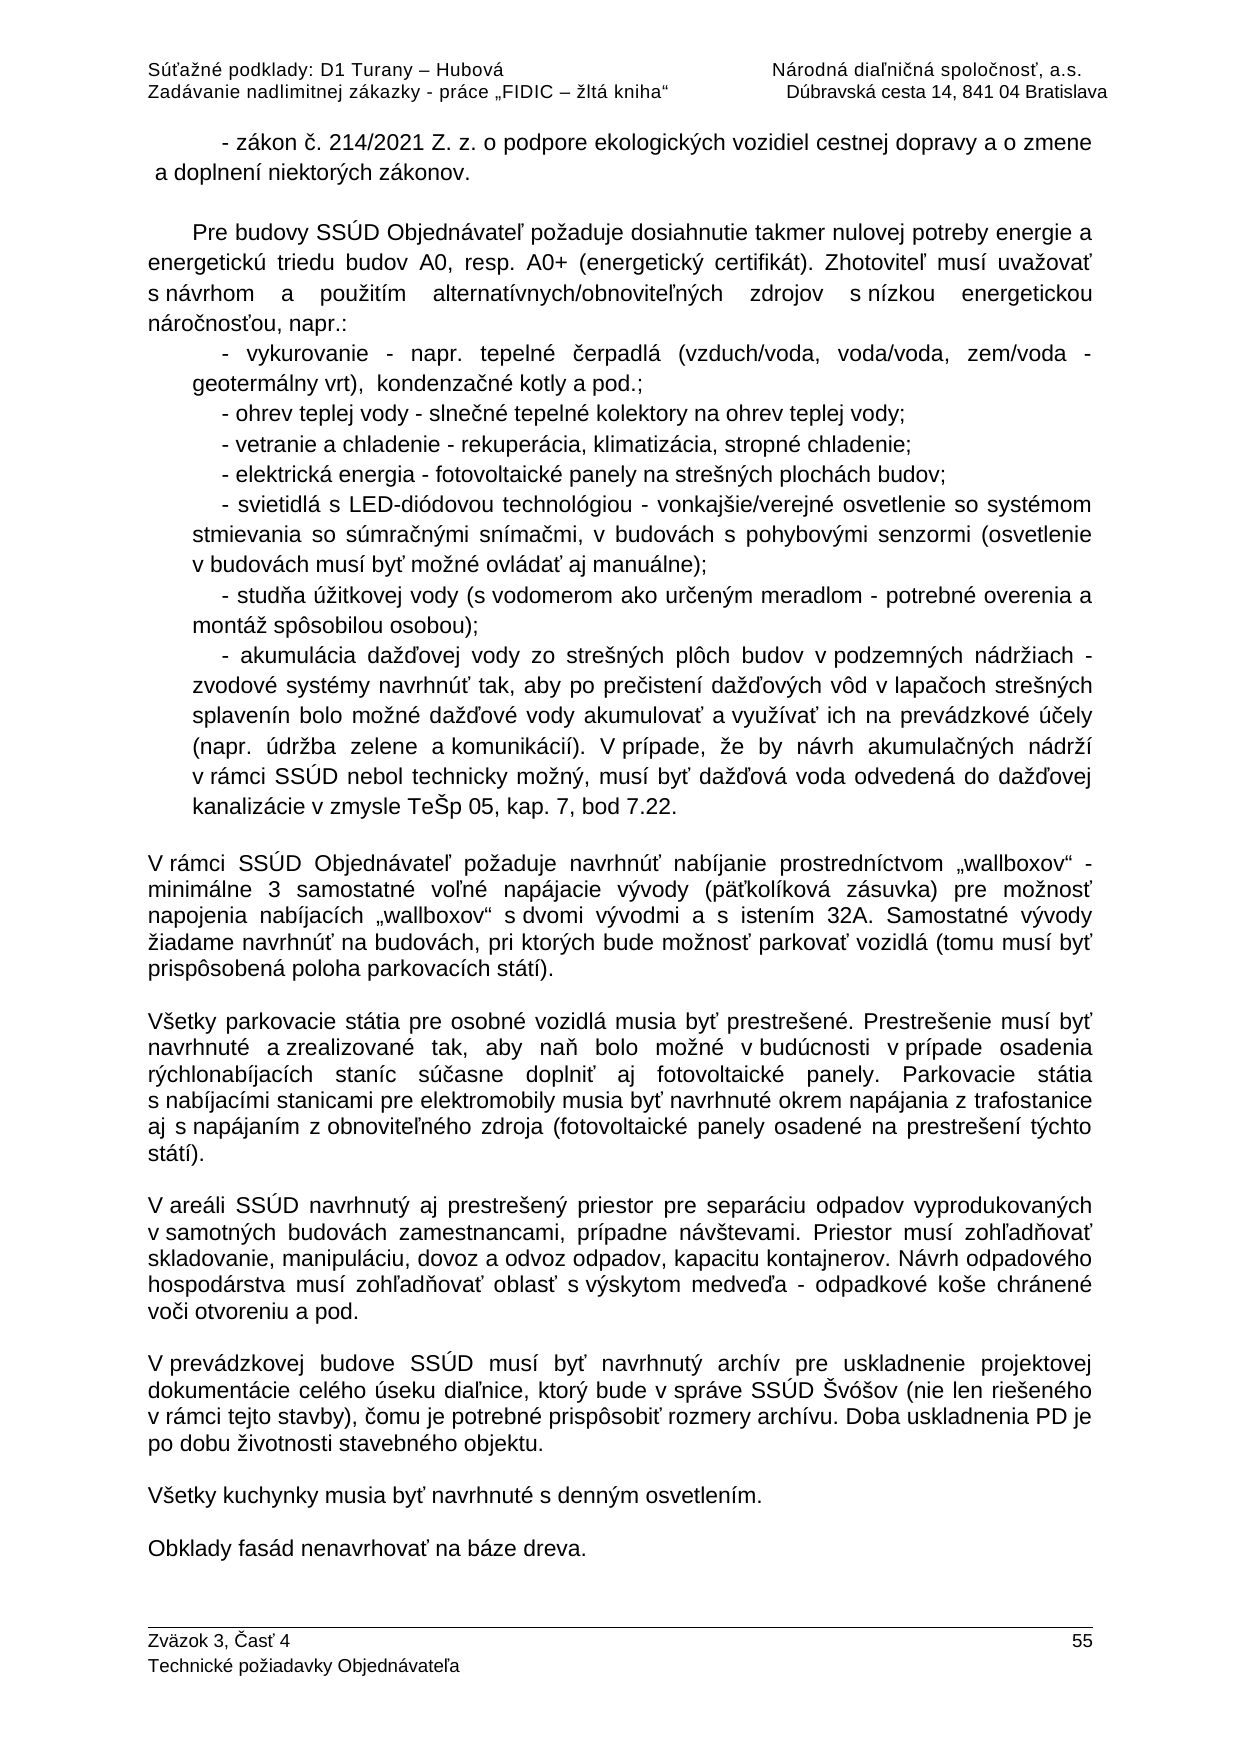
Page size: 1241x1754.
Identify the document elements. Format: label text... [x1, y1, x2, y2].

text - studňa úžitkovej vody (s vodomerom ako určeným meradlom - potrebné overenia a montáž spôsobilou osobou); [192, 582, 1093, 638]
text - svietidlá s LED-diódovou technológiou - vonkajšie/verejné osvetlenie so systémom stmievania so súmračnými snímačmi, v budovách s pohybovými senzormi (osvetlenie v budovách musí byť možné ovládať aj manuálne); [192, 491, 1093, 578]
text Obklady fasád nenavrhovať na báze dreva. [148, 1535, 1093, 1561]
text - akumulácia dažďovej vody zo strešných plôch budov v podzemných nádržiach - zvodové systémy navrhnúť tak, aby po prečistení dažďových vôd v lapačoch strešných splavenín bolo možné dažďové vody akumulovať a využívať ich na prevádzkové účely (napr. údržba zelene a komunikácií). V prípade, že by návrh akumulačných nádrží v rámci SSÚD nebol technicky možný, musí byť dažďová voda odvedená do dažďovej kanalizácie v zmysle TeŠp 05, kap. 7, bod 7.22. [192, 642, 1093, 819]
text V areáli SSÚD navrhnutý aj prestrešený priestor pre separáciu odpadov vyprodukovaných v samotných budovách zamestnancami, prípadne návštevami. Priestor musí zohľadňovať skladovanie, manipuláciu, dovoz a odvoz odpadov, kapacitu kontajnerov. Návrh odpadového hospodárstva musí zohľadňovať oblasť s výskytom medveďa - odpadkové koše chránené voči otvoreniu a pod. [148, 1192, 1093, 1324]
text V rámci SSÚD Objednávateľ požaduje navrhnúť nabíjanie prostredníctvom „wallboxov“ - minimálne 3 samostatné voľné napájacie vývody (päťkolíková zásuvka) pre možnosť napojenia nabíjacích „wallboxov“ s dvomi vývodmi a s istením 32A. Samostatné vývody žiadame navrhnúť na budovách, pri ktorých bude možnosť parkovať vozidlá (tomu musí byť prispôsobená poloha parkovacích státí). [148, 850, 1093, 981]
text Pre budovy SSÚD Objednávateľ požaduje dosiahnutie takmer nulovej potreby energie a energetickú triedu budov A0, resp. A0+ (energetický certifikát). Zhotoviteľ musí uvažovať s návrhom a použitím alternatívnych/obnoviteľných zdrojov s nízkou energetickou náročnosťou, napr.: [148, 219, 1093, 336]
text - zákon č. 214/2021 Z. z. o podpore ekologických vozidiel cestnej dopravy a o zmene a doplnení niektorých zákonov. [154, 128, 1093, 185]
text V prevádzkovej budove SSÚD musí byť navrhnutý archív pre uskladnenie projektovej dokumentácie celého úseku diaľnice, ktorý bude v správe SSÚD Švóšov (nie len riešeného v rámci tejto stavby), čomu je potrebné prispôsobiť rozmery archívu. Doba uskladnenia PD je po dobu životnosti stavebného objektu. [148, 1350, 1093, 1456]
text - vetranie a chladenie - rekuperácia, klimatizácia, stropné chladenie; [192, 431, 1093, 457]
text - elektrická energia - fotovoltaické panely na strešných plochách budov; [192, 461, 1093, 487]
text Všetky kuchynky musia byť navrhnuté s denným osvetlením. [148, 1482, 1093, 1508]
text - vykurovanie - napr. tepelné čerpadlá (vzduch/voda, voda/voda, zem/voda - geotermálny vrt), kondenzačné kotly a pod.; [192, 340, 1093, 397]
text Všetky parkovacie státia pre osobné vozidlá musia byť prestrešené. Prestrešenie musí byť navrhnuté a zrealizované tak, aby naň bolo možné v budúcnosti v prípade osadenia rýchlonabíjacích staníc súčasne doplniť aj fotovoltaické panely. Parkovacie státia s nabíjacími stanicami pre elektromobily musia byť navrhnuté okrem napájania z trafostanice aj s napájaním z obnoviteľného zdroja (fotovoltaické panely osadené na prestrešení týchto státí). [148, 1008, 1093, 1166]
text - ohrev teplej vody - slnečné tepelné kolektory na ohrev teplej vody; [192, 400, 1093, 427]
